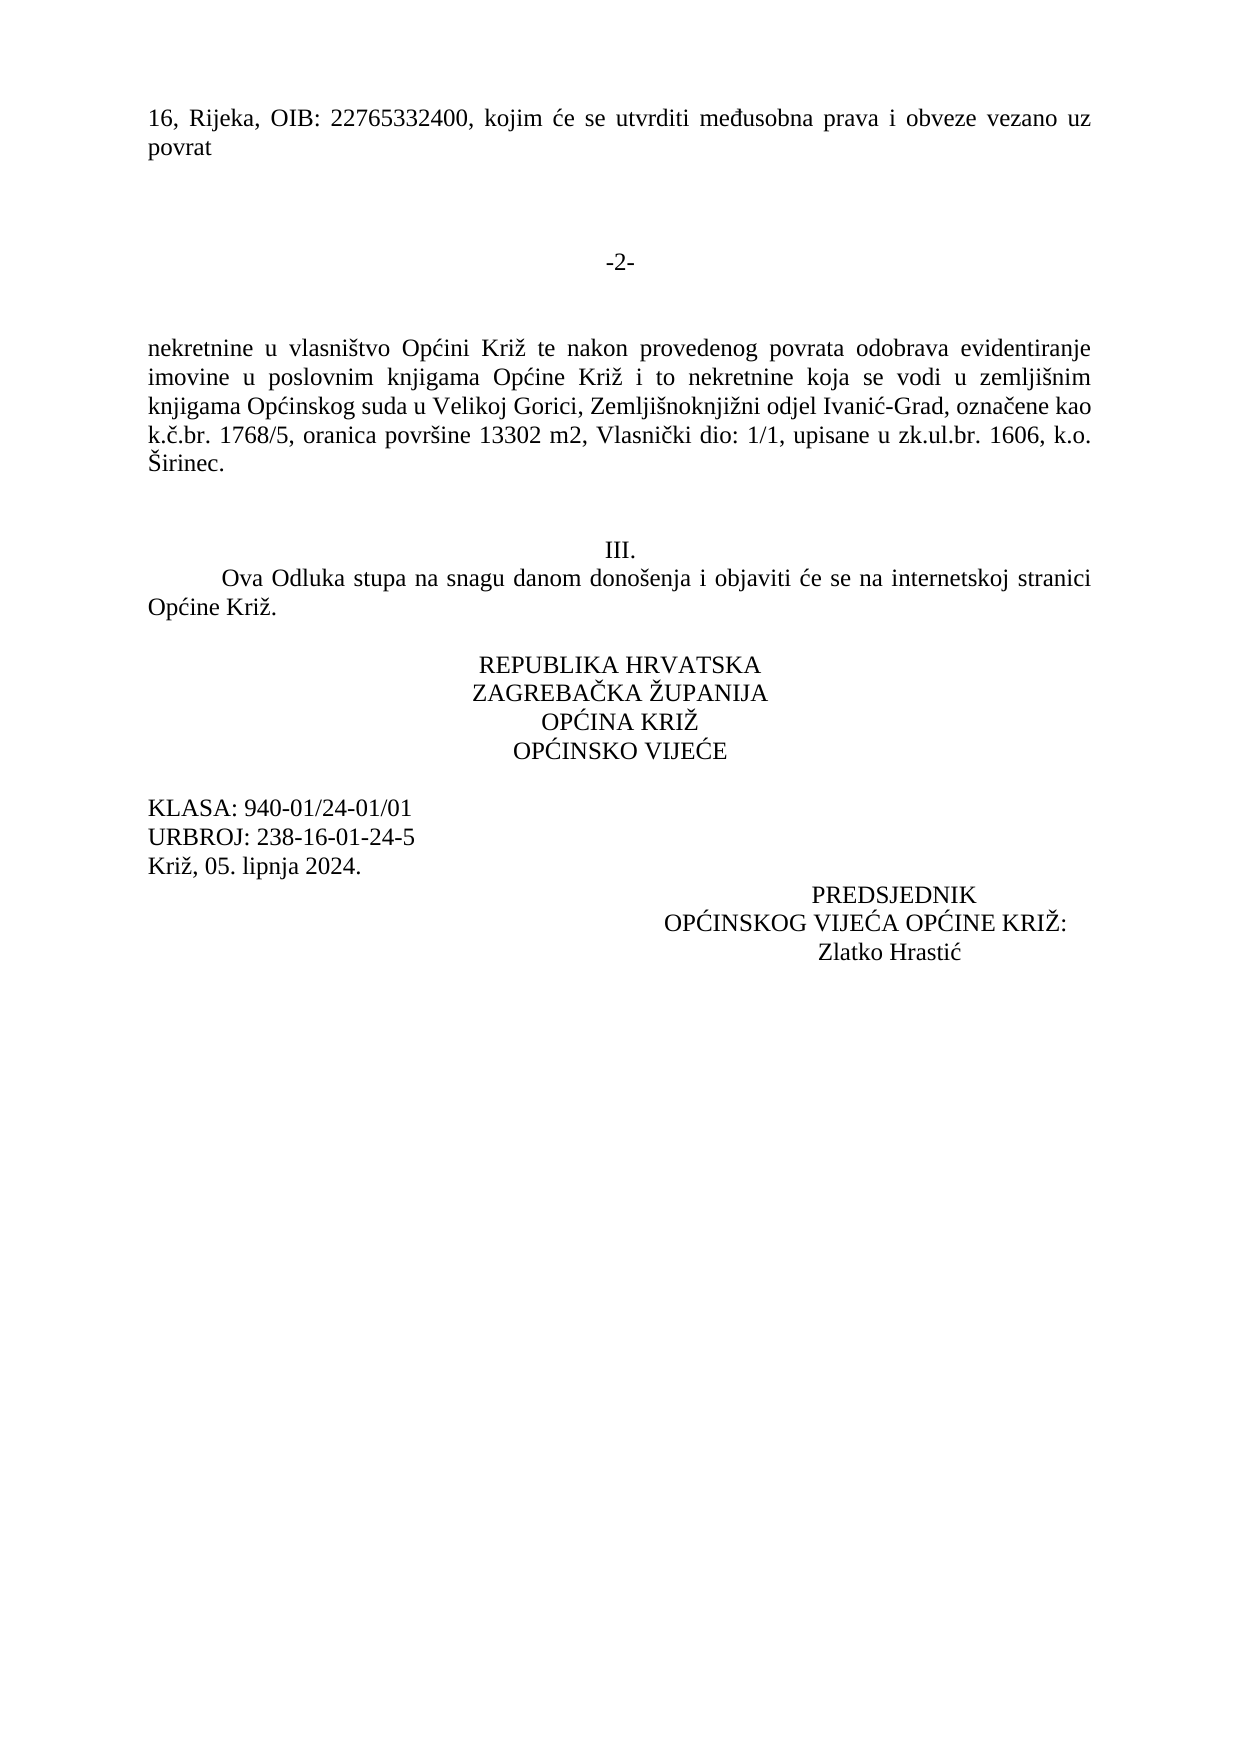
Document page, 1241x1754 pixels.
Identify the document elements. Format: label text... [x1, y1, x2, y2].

text nekretnine u vlasništvo Općini Križ te nakon provedenog povrata odobrava evidentiranje imovine u poslovnim knjigama Općine Križ i to nekretnine koja se vodi u zemljišnim knjigama Općinskog suda u Velikoj Gorici, Zemljišnoknjižni odjel Ivanić-Grad, označene kao k.č.br. 1768/5, oranica površine 13302 m2, Vlasnički dio: 1/1, upisane u zk.ul.br. 1606, k.o. Širinec. [148, 333, 1092, 477]
text OPĆINSKOG VIJEĆA OPĆINE KRIŽ: [590, 908, 1092, 937]
text Križ, 05. lipnja 2024. [148, 851, 1092, 880]
text ZAGREBAČKA ŽUPANIJA [148, 678, 1092, 707]
text PREDSJEDNIK [148, 880, 1092, 908]
text KLASA: 940-01/24-01/01 [148, 793, 1092, 822]
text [148, 103, 1092, 161]
text -2- [148, 247, 1092, 276]
text REPUBLIKA HRVATSKA [148, 650, 1092, 678]
text URBROJ: 238-16-01-24-5 [148, 822, 1092, 851]
text OPĆINSKO VIJEĆE [148, 736, 1092, 765]
text Ova Odluka stupa na snagu danom donošenja i objaviti će se na internetskoj stranici Općine Križ. [148, 563, 1092, 621]
text III. [148, 535, 1092, 563]
text Zlatko Hrastić [148, 937, 1092, 966]
text OPĆINA KRIŽ [148, 707, 1092, 736]
